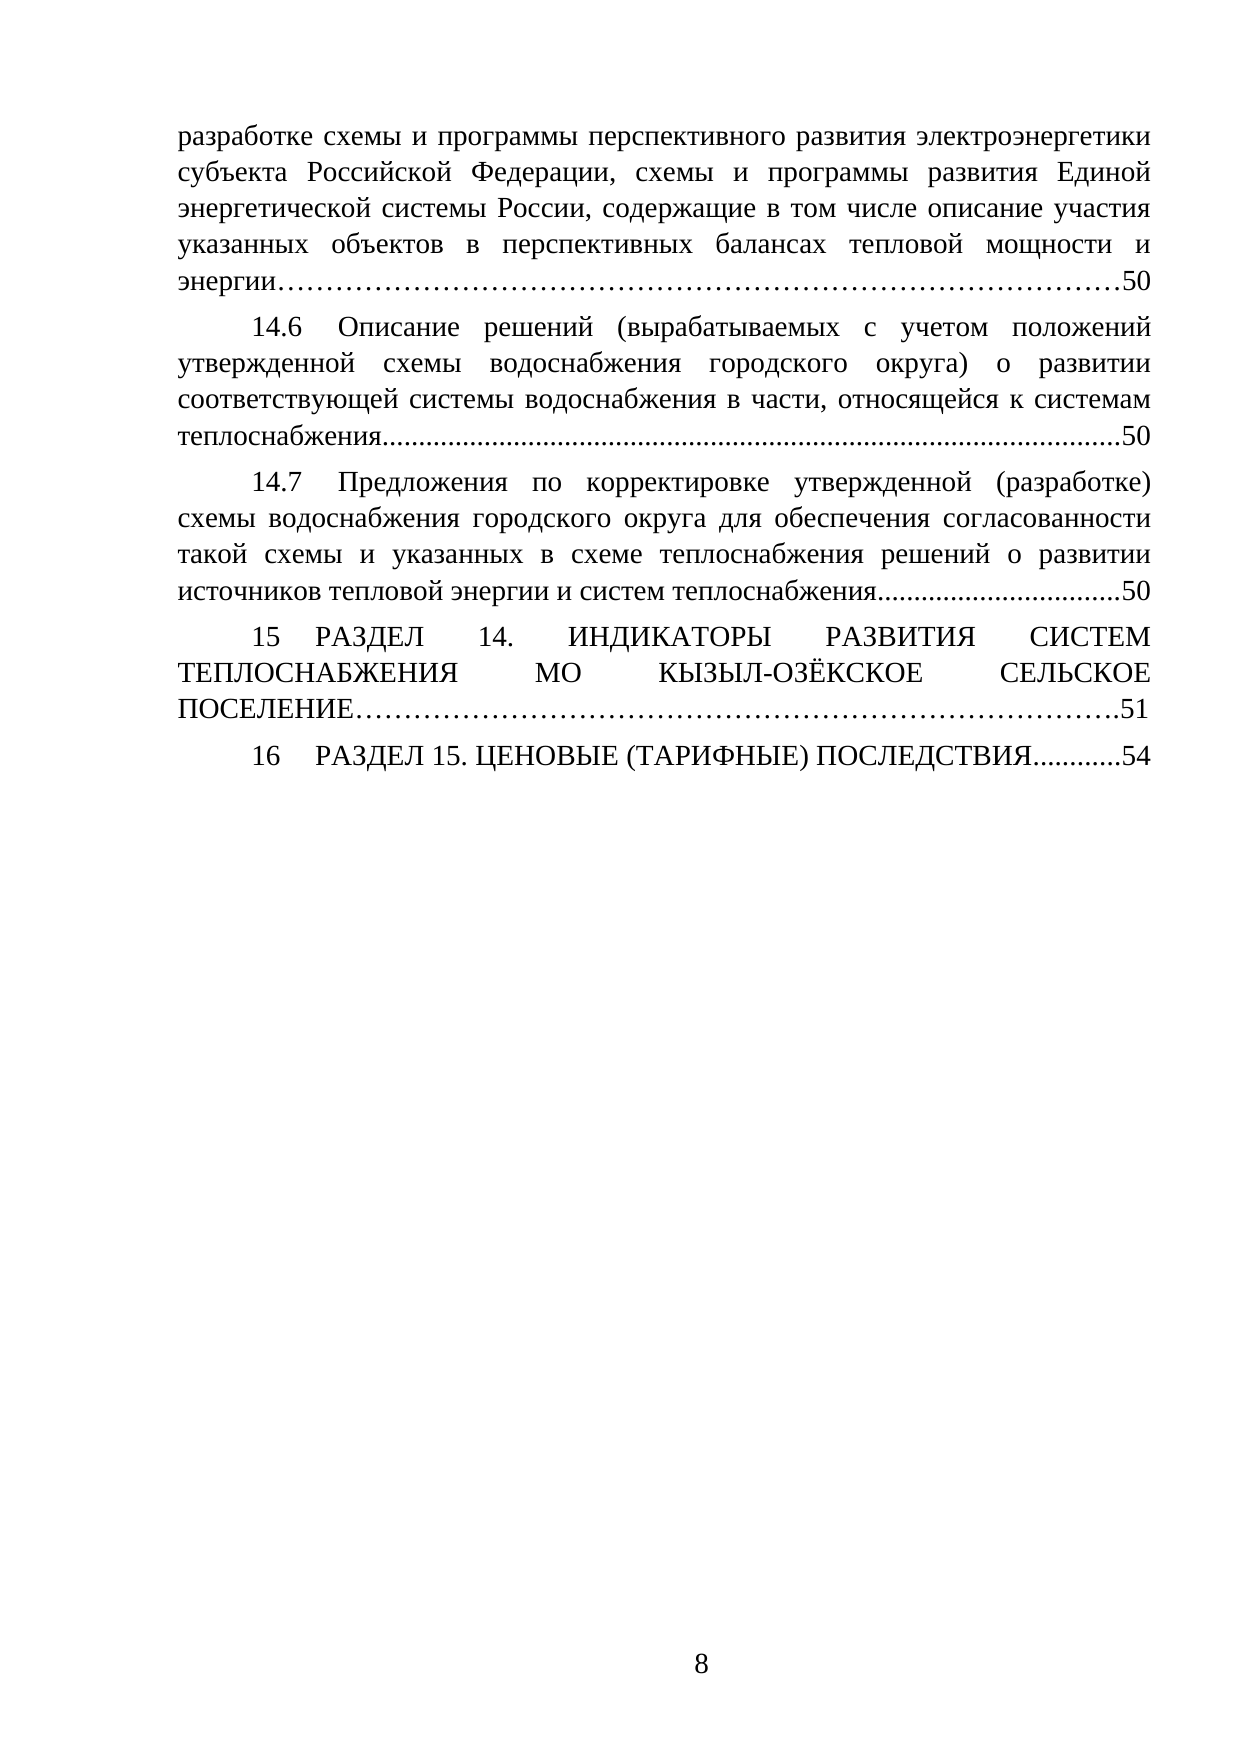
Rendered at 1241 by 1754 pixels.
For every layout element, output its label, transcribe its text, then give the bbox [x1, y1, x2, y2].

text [177, 118, 1152, 296]
text 15 РАЗДЕЛ 14. ИНДИКАТОРЫ РАЗВИТИЯ СИСТЕМ ТЕПЛОСНАБЖЕНИЯ МО КЫЗЫЛ-ОЗЁКСКОЕ СЕЛЬСКОЕ ПОСЕЛЕНИЕ…………………………………………………………………….51 [177, 619, 1152, 725]
text 14.7 Предложения по корректировке утвержденной (разработке) схемы водоснабжения городского округа для обеспечения согласованности такой схемы и указанных в схеме теплоснабжения решений о развитии источников тепловой энергии и систем теплоснабжения 50 [177, 464, 1152, 606]
text 16 РАЗДЕЛ 15. ЦЕНОВЫЕ (ТАРИФНЫЕ) ПОСЛЕДСТВИЯ 54 [177, 738, 1152, 772]
text 14.6 Описание решений (вырабатываемых с учетом положений утвержденной схемы водоснабжения городского округа) о развитии соответствующей системы водоснабжения в части, относящейся к системам теплоснабжения 50 [177, 309, 1152, 451]
